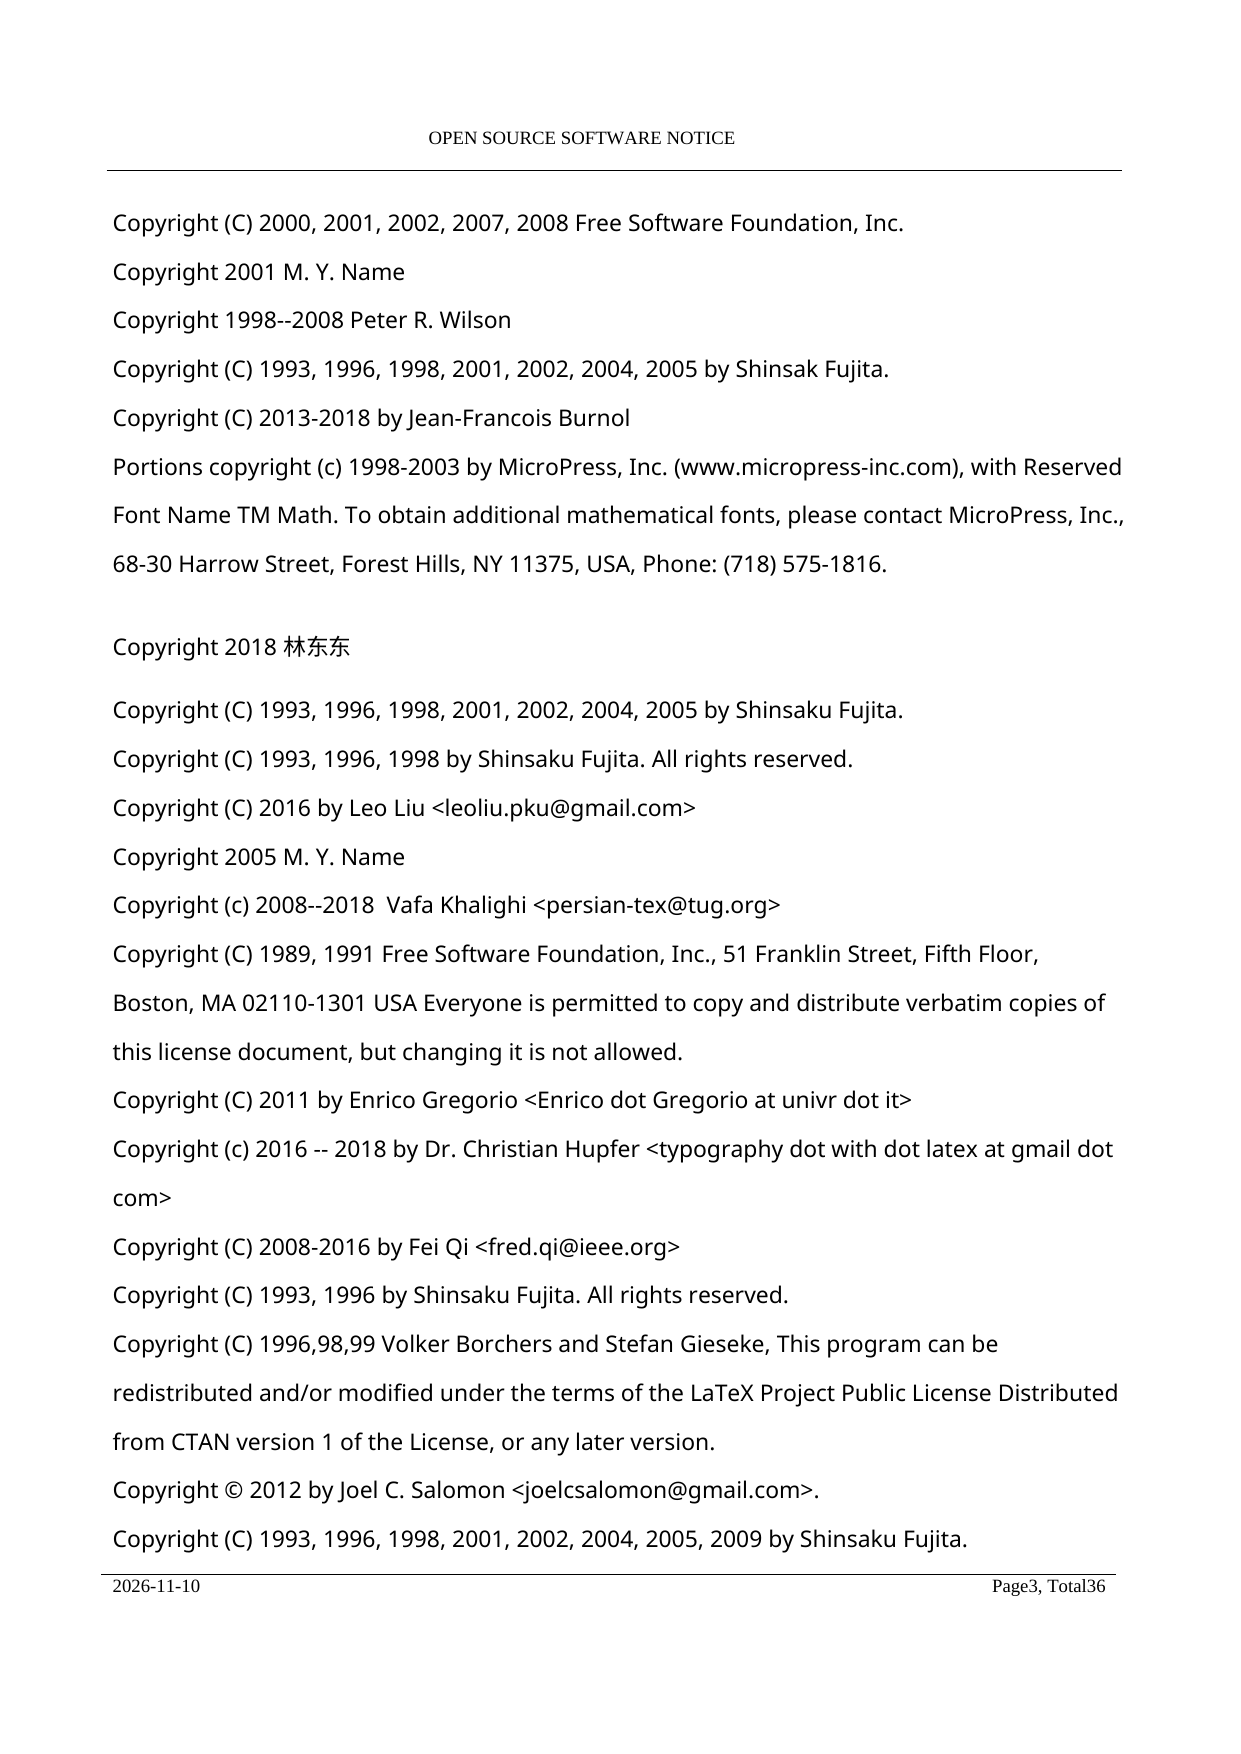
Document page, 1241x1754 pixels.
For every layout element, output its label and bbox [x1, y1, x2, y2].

text [112, 206, 1128, 1555]
